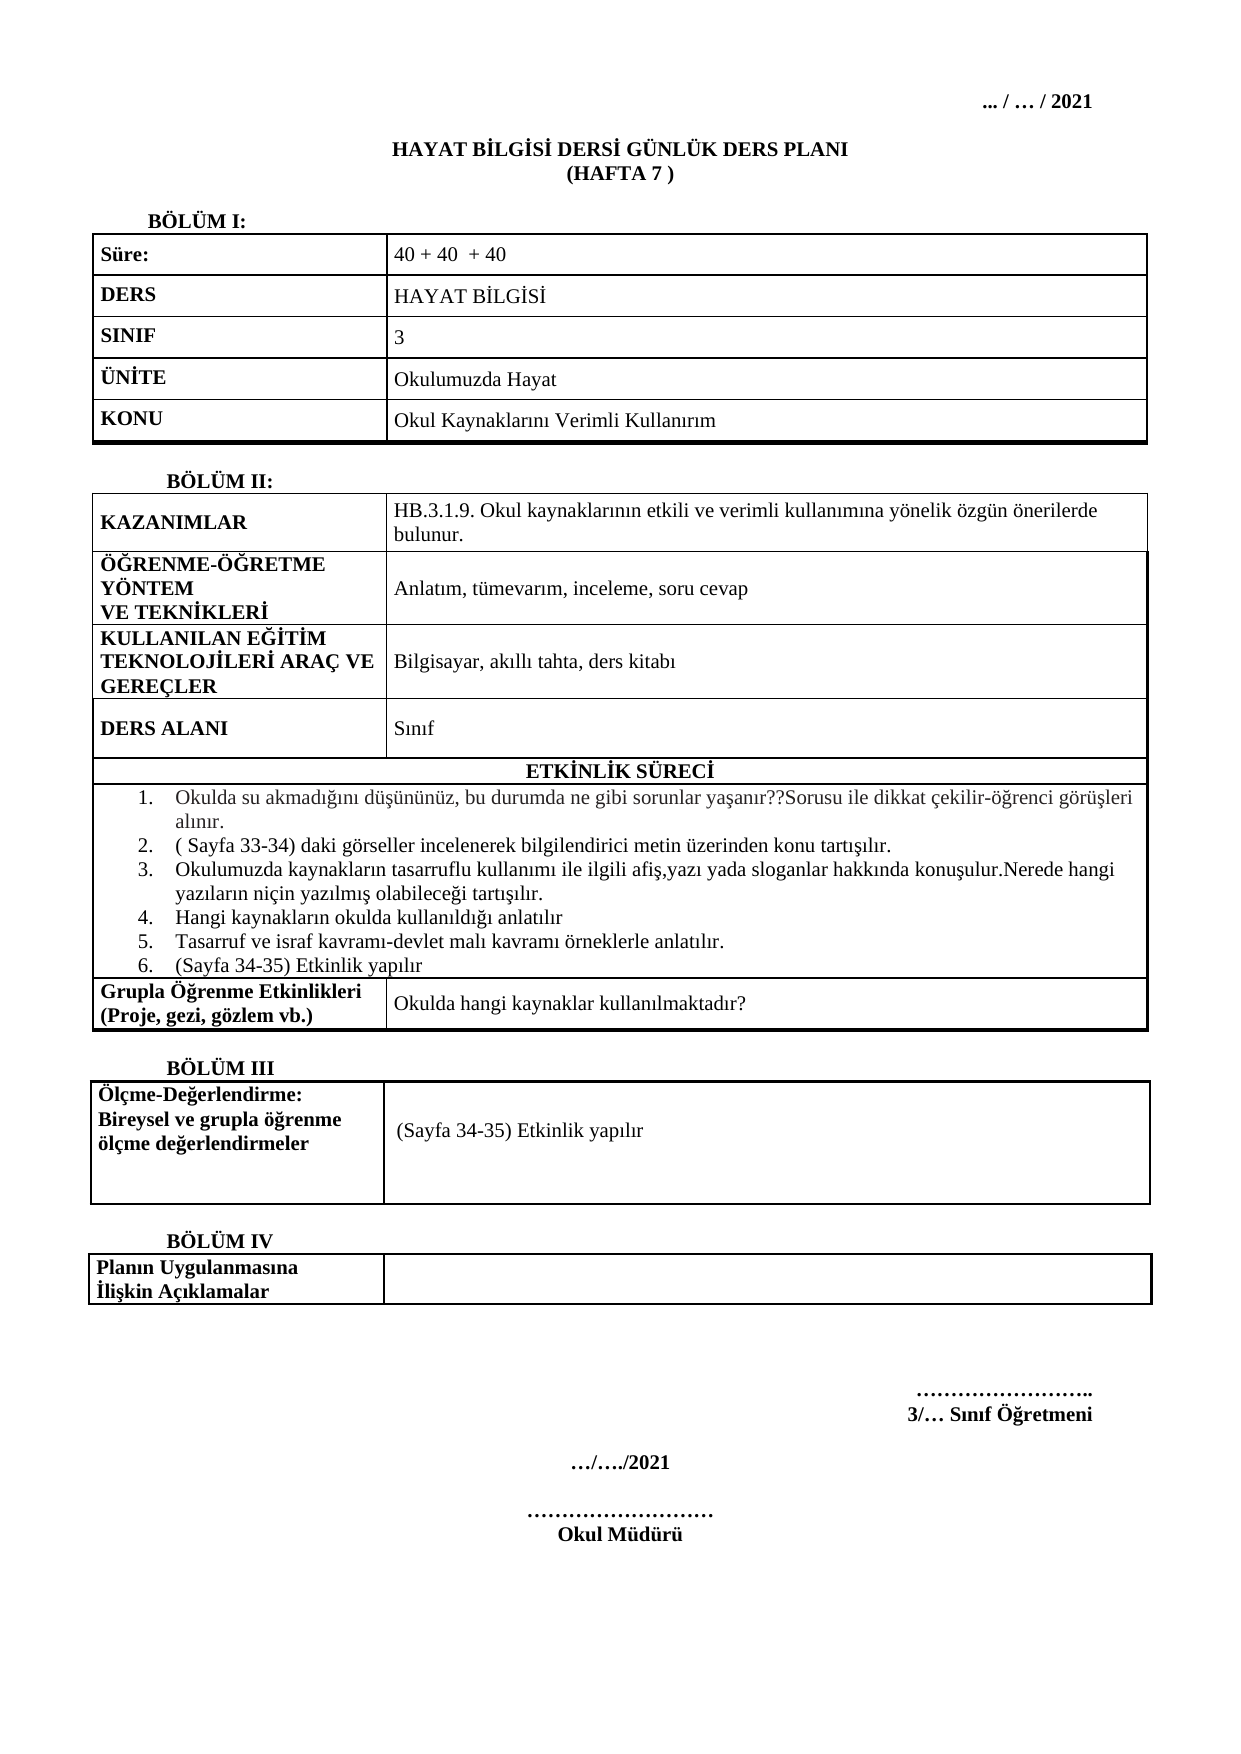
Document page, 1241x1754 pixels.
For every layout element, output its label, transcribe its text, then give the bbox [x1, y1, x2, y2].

table_cell Okulda hangi kaynaklar kullanılmaktadır? [387, 979, 1146, 1027]
table_cell Anlatım, tümevarım, inceleme, soru cevap [387, 552, 1146, 624]
text (HAFTA 7 ) [148, 161, 1092, 185]
table_cell Grupla Öğrenme Etkinlikleri (Proje, gezi, gözlem vb.) [94, 979, 386, 1027]
table_cell ÖĞRENME-ÖĞRETME YÖNTEM VE TEKNİKLERİ [93, 552, 386, 624]
table_header HB.3.1.9. Okul kaynaklarının etkili ve verimli kullanımına yönelik özgün önerilerde bulunur. [387, 494, 1147, 551]
table_cell 3 [388, 317, 1146, 357]
text ……………………… [148, 1498, 1092, 1522]
subtitle BÖLÜM IV [148, 1229, 1092, 1253]
table_cell Okulda su akmadığını düşününüz, bu durumda ne gibi sorunlar yaşanır??Sorusu ile dikkat çekilir-öğrenci görüşleri alınır. ( Sayfa 33-34) daki görseller incelenerek bilgilendirici metin üzerinden konu tartışılır. Okulumuzda kaynakların tasarruflu kullanımı ile ilgili afiş,yazı yada sloganlar hakkında konuşulur.Nerede hangi yazıların niçin yazılmış olabileceği tartışılır. Hangi kaynakların okulda kullanıldığı anlatılır Tasarruf ve israf kavramı-devlet malı kavramı örneklerle anlatılır. (Sayfa 34-35) Etkinlik yapılır [94, 785, 1146, 977]
text BÖLÜM I: [148, 209, 1092, 233]
table_cell KULLANILAN EĞİTİM TEKNOLOJİLERİ ARAÇ VE GEREÇLER [93, 625, 386, 698]
table_header 40 + 40 + 40 [388, 235, 1146, 274]
table_cell Okulumuzda Hayat [388, 359, 1146, 398]
table_header Süre: [94, 235, 386, 274]
table_cell Okul Kaynaklarını Verimli Kullanırım [388, 400, 1146, 440]
table_header Planın Uygulanmasına İlişkin Açıklamalar [90, 1255, 383, 1303]
table_cell SINIF [94, 317, 386, 357]
table_cell Sınıf [387, 699, 1146, 757]
table_cell HAYAT BİLGİSİ [388, 276, 1146, 316]
table_cell KONU [94, 400, 386, 440]
text BÖLÜM II: [148, 468, 1092, 493]
table_cell Bilgisayar, akıllı tahta, ders kitabı [387, 625, 1146, 698]
table_cell DERS [94, 276, 386, 316]
table_header Ölçme-Değerlendirme: Bireysel ve grupla öğrenme ölçme değerlendirmeler [92, 1083, 383, 1203]
table_cell ÜNİTE [94, 359, 386, 398]
text ... / … / 2021 [148, 89, 1092, 113]
text …………………….. [148, 1377, 1092, 1401]
text 3/… Sınıf Öğretmeni [148, 1401, 1092, 1426]
text …/…./2021 [148, 1449, 1092, 1474]
table_header (Sayfa 34-35) Etkinlik yapılır [385, 1083, 1149, 1203]
subtitle BÖLÜM III [148, 1056, 1092, 1080]
table_header KAZANIMLAR [93, 494, 386, 551]
text HAYAT BİLGİSİ DERSİ GÜNLÜK DERS PLANI [148, 137, 1092, 161]
table_cell DERS ALANI [94, 699, 386, 757]
table_cell ETKİNLİK SÜRECİ [94, 759, 1146, 783]
table_header [385, 1255, 1150, 1303]
text Okul Müdürü [148, 1522, 1092, 1546]
